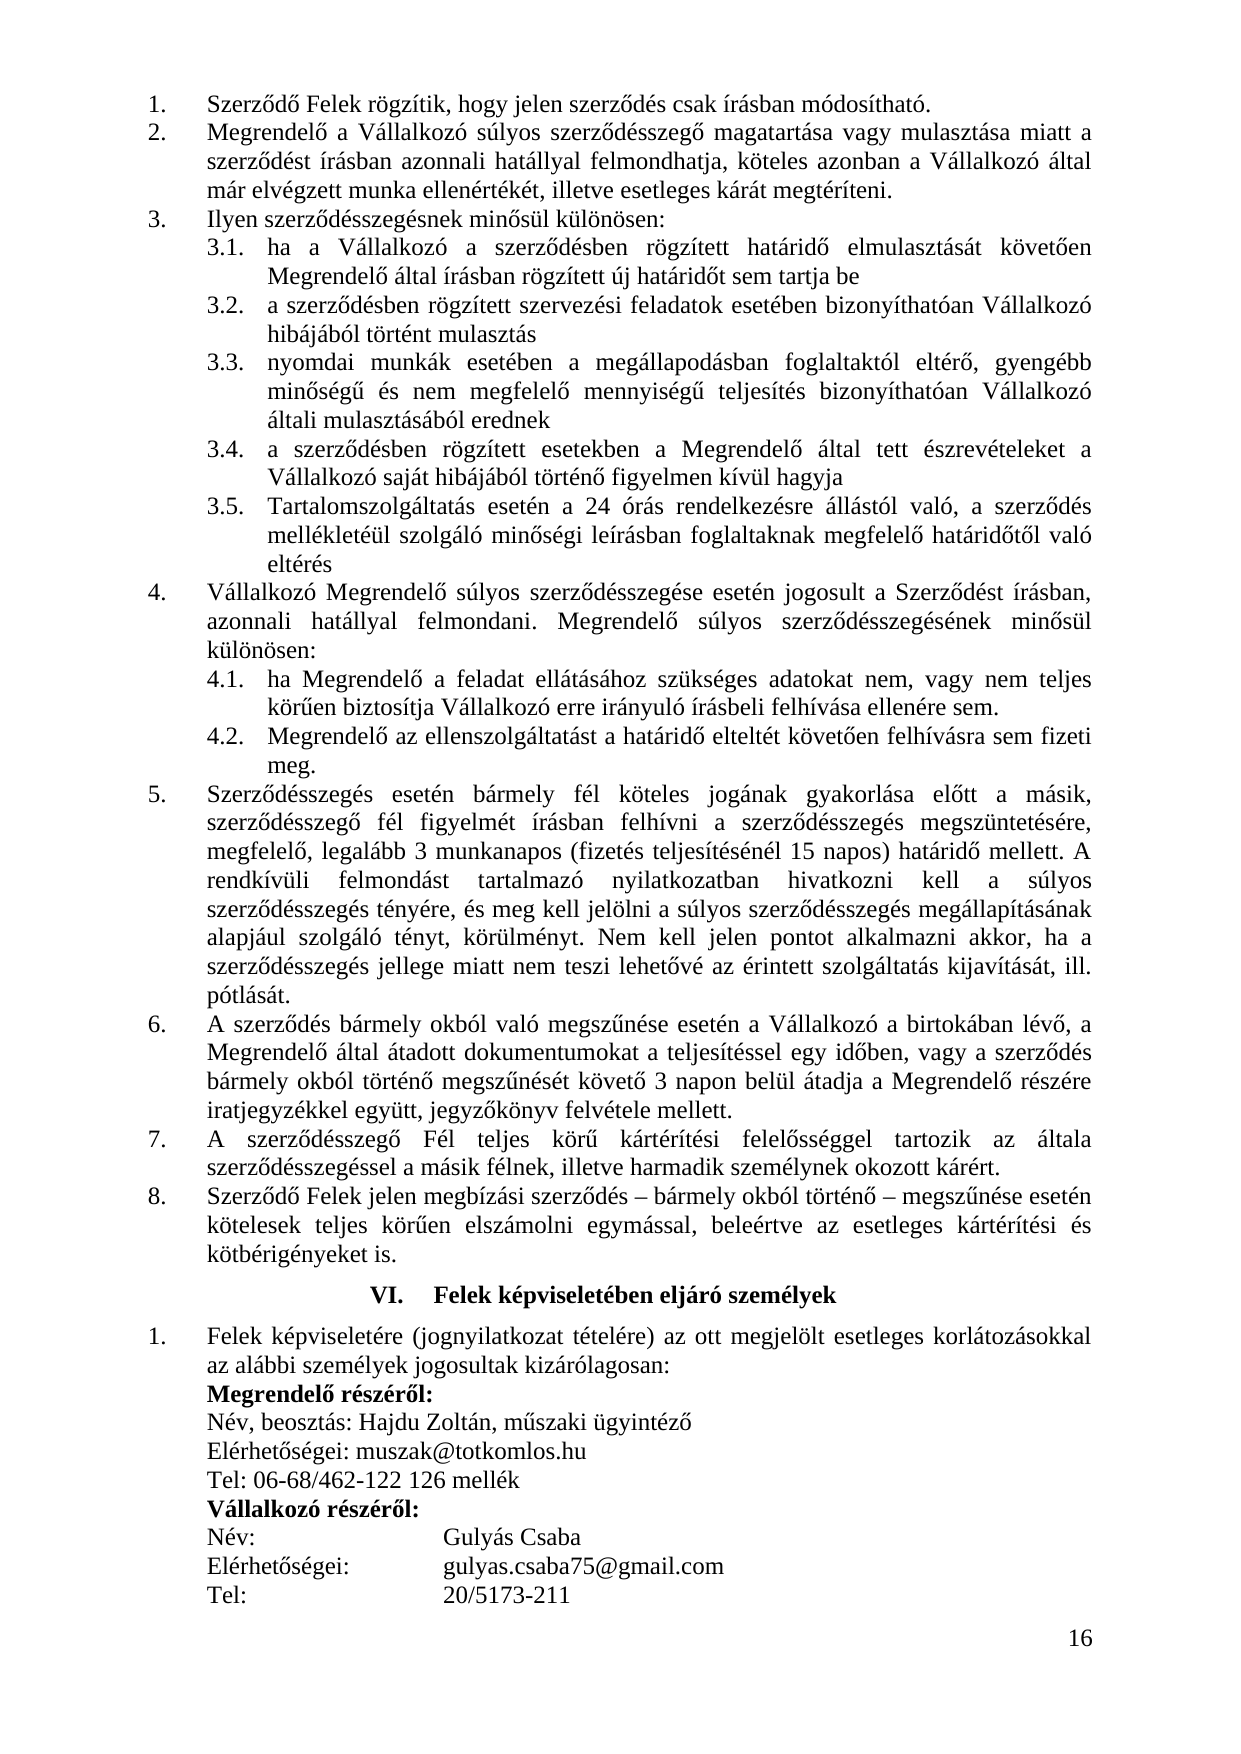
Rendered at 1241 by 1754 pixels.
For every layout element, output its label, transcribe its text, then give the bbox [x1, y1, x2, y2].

list Megrendelő a Vállalkozó súlyos szerződésszegő magatartása vagy mulasztása miatt a szerződést írásban azonnali hatállyal felmondhatja, köteles azonban a Vállalkozó által már elvégzett munka ellenértékét, illetve esetleges kárát megtéríteni. [148, 117, 1093, 204]
list Vállalkozó Megrendelő súlyos szerződésszegése esetén jogosult a Szerződést írásban, azonnali hatállyal felmondani. Megrendelő súlyos szerződésszegésének minősül különösen: [148, 577, 1093, 664]
text Megrendelő részéről: [207, 1379, 1093, 1407]
list a szerződésben rögzített szervezési feladatok esetében bizonyíthatóan Vállalkozó hibájából történt mulasztás [207, 290, 1093, 347]
list Felek képviseletében eljáró személyek [148, 1280, 1093, 1309]
list nyomdai munkák esetében a megállapodásban foglaltaktól eltérő, gyengébb minőségű és nem megfelelő mennyiségű teljesítés bizonyíthatóan Vállalkozó általi mulasztásából erednek [207, 347, 1093, 434]
list A szerződésszegő Fél teljes körű kártérítési felelősséggel tartozik az általa szerződésszegéssel a másik félnek, illetve harmadik személynek okozott kárért. [148, 1124, 1093, 1181]
list a szerződésben rögzített esetekben a Megrendelő által tett észrevételeket a Vállalkozó saját hibájából történő figyelmen kívül hagyja [207, 434, 1093, 491]
text Elérhetőségei: muszak@totkomlos.hu [207, 1436, 1093, 1465]
list ha Megrendelő a feladat ellátásához szükséges adatokat nem, vagy nem teljes körűen biztosítja Vállalkozó erre irányuló írásbeli felhívása ellenére sem. [207, 664, 1093, 721]
list Szerződő Felek jelen megbízási szerződés – bármely okból történő – megszűnése esetén kötelesek teljes körűen elszámolni egymással, beleértve az esetleges kártérítési és kötbérigényeket is. [148, 1181, 1093, 1267]
list Tartalomszolgáltatás esetén a 24 órás rendelkezésre állástól való, a szerződés mellékletéül szolgáló minőségi leírásban foglaltaknak megfelelő határidőtől való eltérés [207, 491, 1093, 577]
text Tel: 20/5173-211 [207, 1580, 1093, 1609]
text Vállalkozó részéről: [207, 1494, 1093, 1522]
text Elérhetőségei: gulyas.csaba75@gmail.com [207, 1551, 1093, 1580]
list Megrendelő az ellenszolgáltatást a határidő elteltét követően felhívásra sem fizeti meg. [207, 721, 1093, 779]
list A szerződés bármely okból való megszűnése esetén a Vállalkozó a birtokában lévő, a Megrendelő által átadott dokumentumokat a teljesítéssel egy időben, vagy a szerződés bármely okból történő megszűnését követő 3 napon belül átadja a Megrendelő részére iratjegyzékkel együtt, jegyzőkönyv felvétele mellett. [148, 1009, 1093, 1124]
list Szerződésszegés esetén bármely fél köteles jogának gyakorlása előtt a másik, szerződésszegő fél figyelmét írásban felhívni a szerződésszegés megszüntetésére, megfelelő, legalább 3 munkanapos (fizetés teljesítésénél 15 napos) határidő mellett. A rendkívüli felmondást tartalmazó nyilatkozatban hivatkozni kell a súlyos szerződésszegés tényére, és meg kell jelölni a súlyos szerződésszegés megállapításának alapjául szolgáló tényt, körülményt. Nem kell jelen pontot alkalmazni akkor, ha a szerződésszegés jellege miatt nem teszi lehetővé az érintett szolgáltatás kijavítását, ill. pótlását. [148, 779, 1093, 1009]
list Felek képviseletére (jognyilatkozat tételére) az ott megjelölt esetleges korlátozásokkal az alábbi személyek jogosultak kizárólagosan: [148, 1321, 1093, 1379]
list Ilyen szerződésszegésnek minősül különösen: [148, 204, 1093, 232]
text Név, beosztás: Hajdu Zoltán, műszaki ügyintéző [207, 1407, 1093, 1436]
text Tel: 06-68/462-122 126 mellék [207, 1465, 1093, 1494]
text Név: Gulyás Csaba [207, 1522, 1093, 1551]
list ha a Vállalkozó a szerződésben rögzített határidő elmulasztását követően Megrendelő által írásban rögzített új határidőt sem tartja be [207, 232, 1093, 290]
list Szerződő Felek rögzítik, hogy jelen szerződés csak írásban módosítható. [148, 89, 1093, 117]
